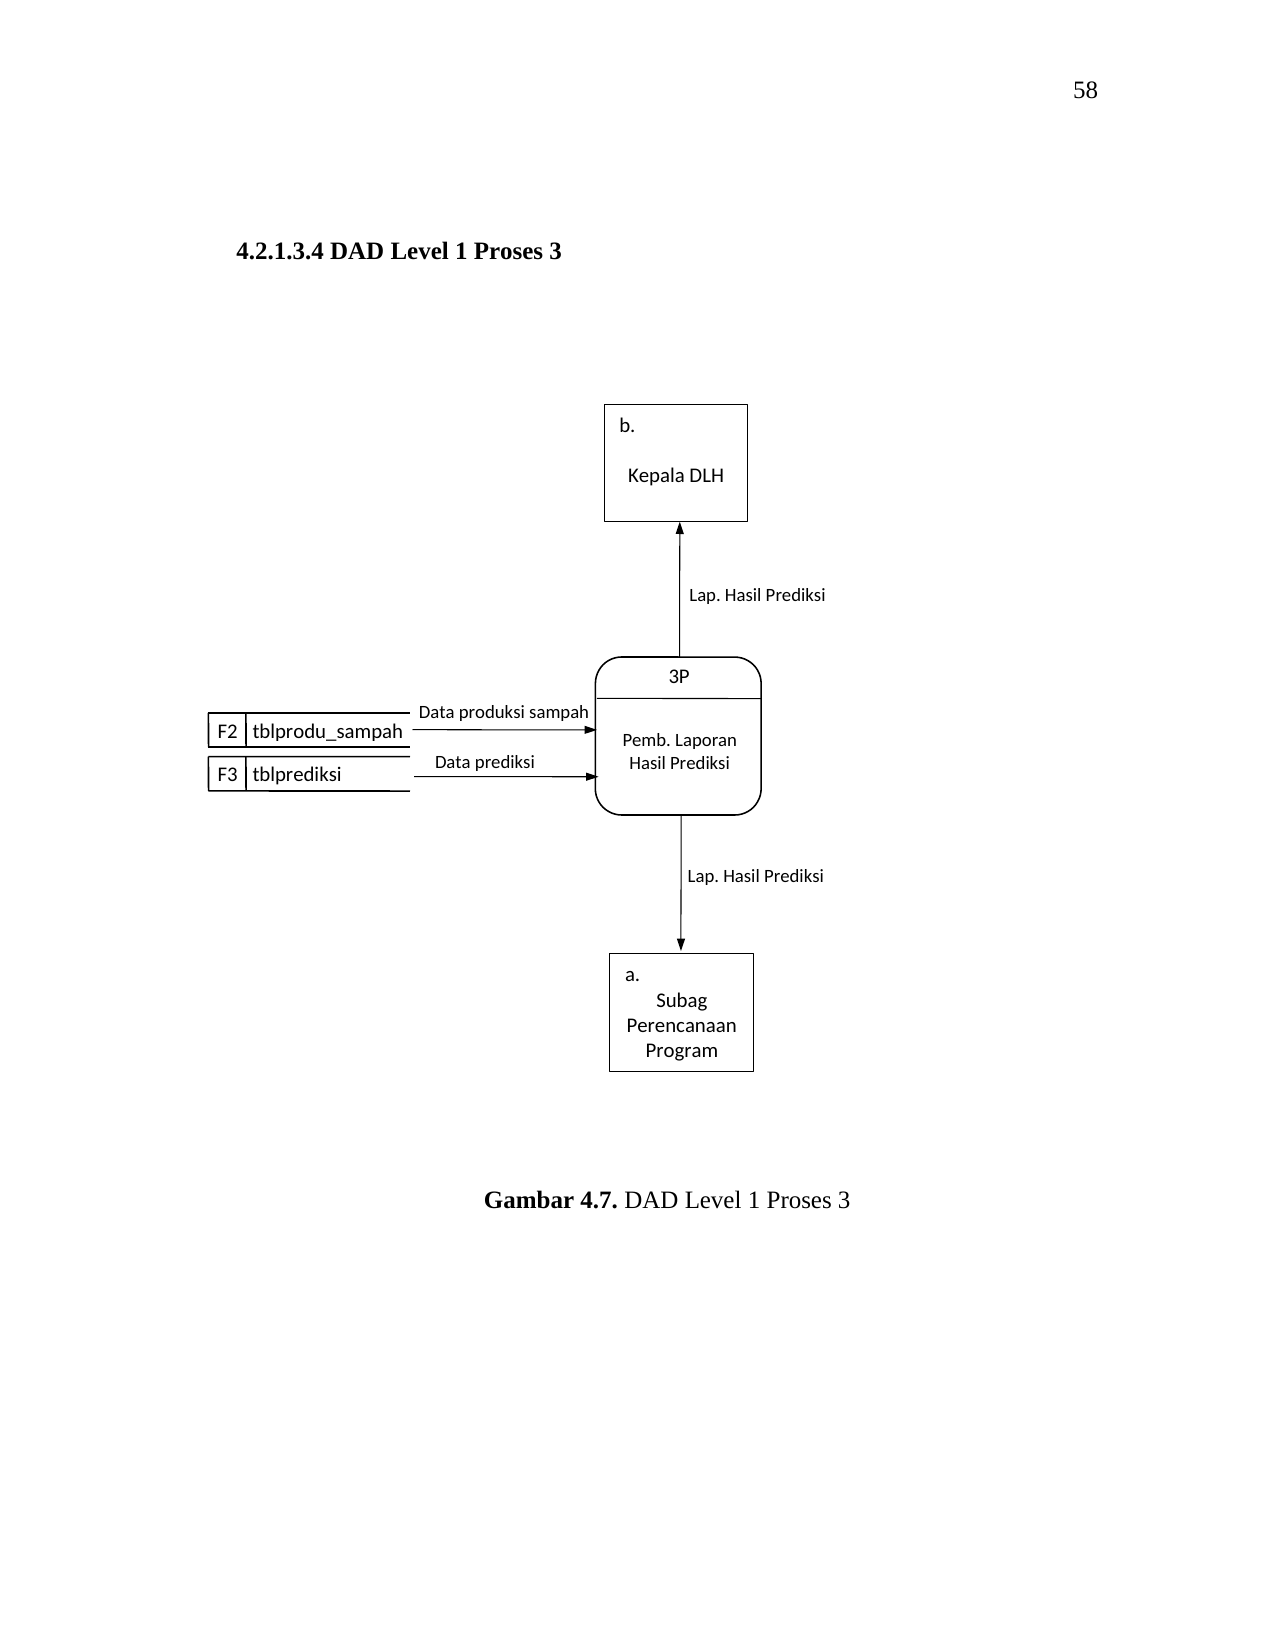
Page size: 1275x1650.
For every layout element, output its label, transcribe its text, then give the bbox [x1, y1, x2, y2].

text Gambar 4.7. DAD Level 1 Proses 3 [236, 1185, 1098, 1214]
text 4.2.1.3.4 DAD Level 1 Proses 3 [236, 236, 1098, 265]
